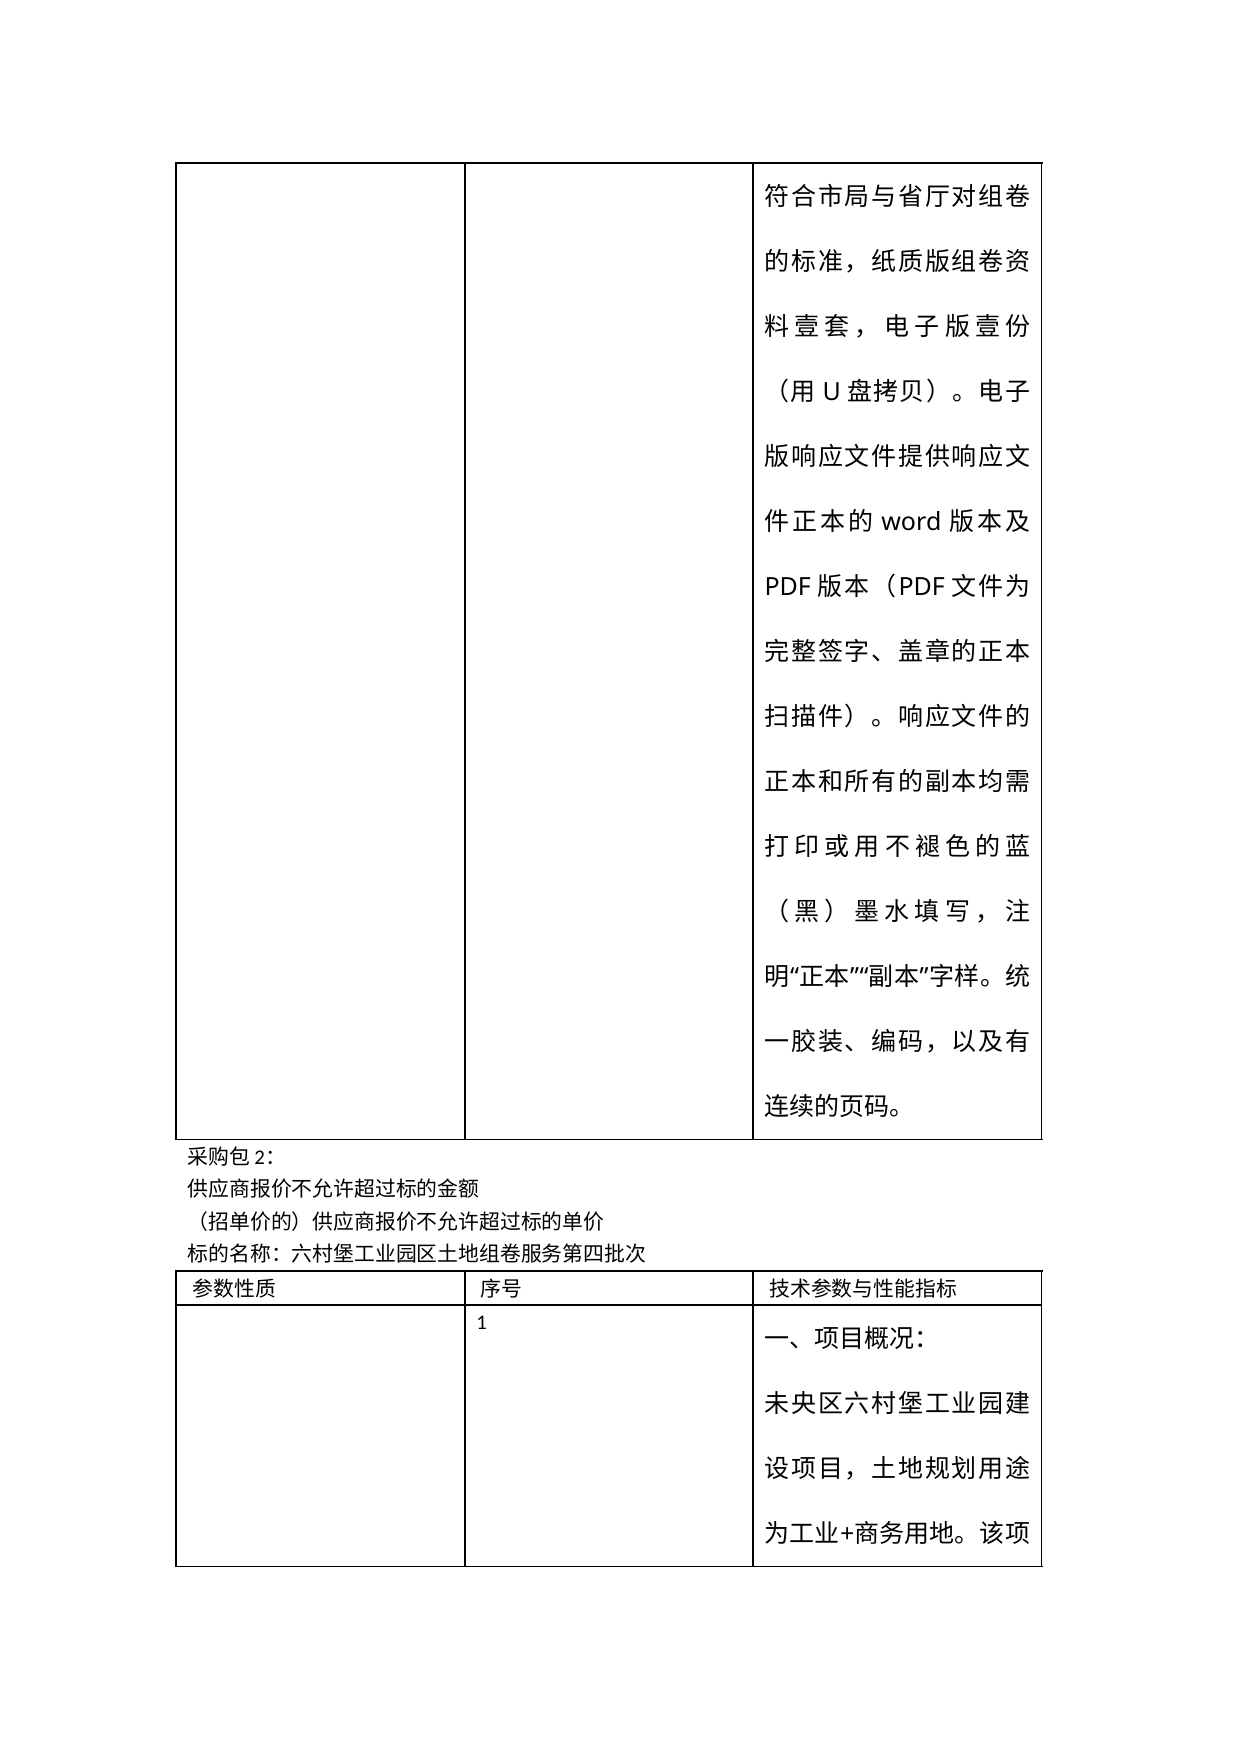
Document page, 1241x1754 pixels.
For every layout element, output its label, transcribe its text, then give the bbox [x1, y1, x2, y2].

text （招单价的）供应商报价不允许超过标的单价 [187, 1205, 1053, 1238]
table_cell 1 [466, 164, 752, 1138]
text 标的名称：六村堡工业园区土地组卷服务第四批次 [187, 1238, 1053, 1270]
table_header 技术参数与性能指标 [754, 1272, 1041, 1304]
text 采购包2： [187, 1140, 1053, 1173]
table_cell 1 [466, 1306, 752, 1566]
table_header 参数性质 [177, 1272, 464, 1304]
table_cell [177, 164, 464, 1138]
text 供应商报价不允许超过标的金额 [187, 1173, 1053, 1205]
table_cell [177, 1306, 464, 1566]
table_header 序号 [466, 1272, 752, 1304]
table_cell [754, 164, 1041, 1138]
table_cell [754, 1306, 1041, 1566]
